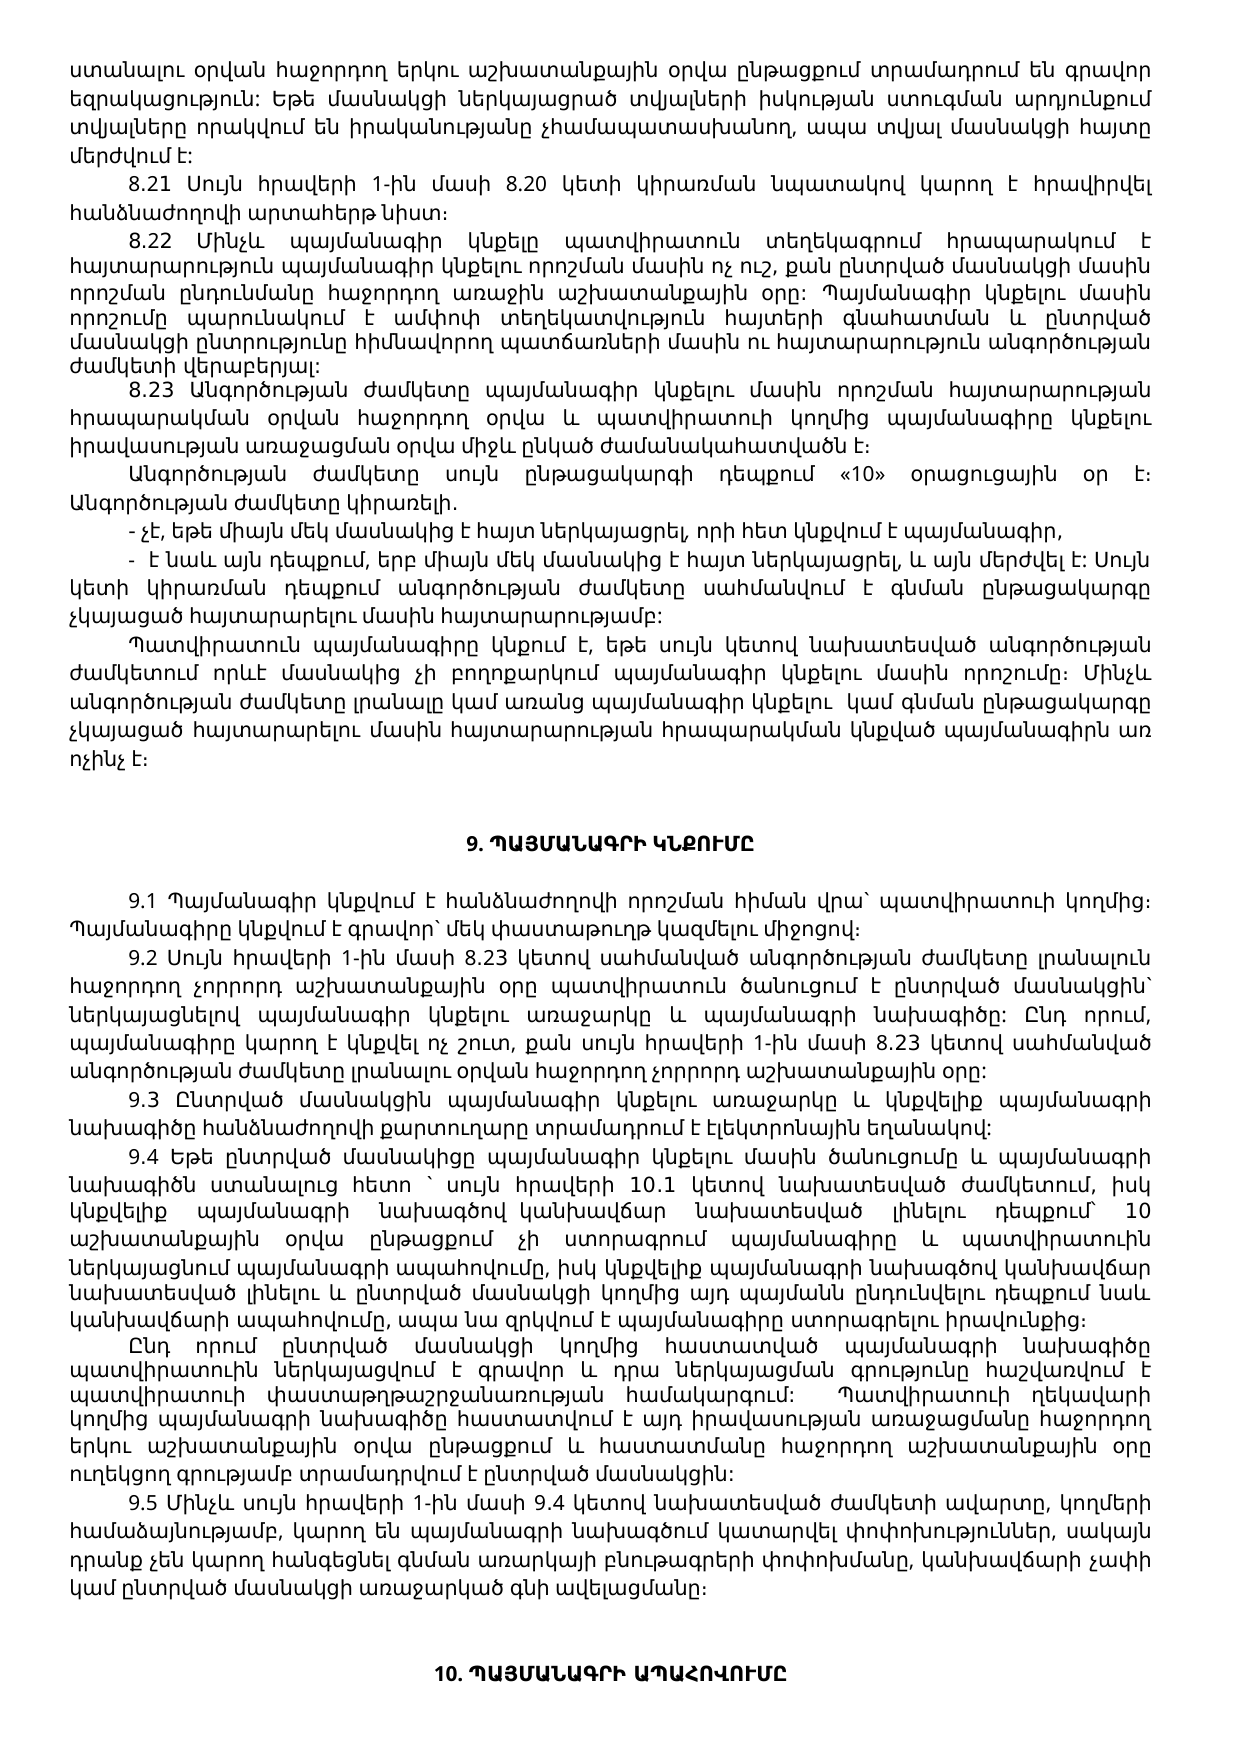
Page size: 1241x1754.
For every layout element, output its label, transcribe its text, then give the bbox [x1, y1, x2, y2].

text 9.5 Մինչև սույն հրավերի 1-ին մասի 9.4 կետով նախատեսված ժամկետի ավարտը, կողմերի համաձայնությամբ, կարող են պայմանագրի նախագծում կատարվել փոփոխություններ, սակայն դրանք չեն կարող հանգեցնել գնման առարկայի բնութագրերի փոփոխմանը, կանխավճարի չափի կամ ընտրված մասնակցի առաջարկած գնի ավելացմանը։ [69, 1488, 1152, 1602]
text - չէ, եթե միայն մեկ մասնակից է հայտ ներկայացրել, որի հետ կնքվում է պայմանագիր, [69, 516, 1152, 545]
text 8.21 Սույն հրավերի 1-ին մասի 8.20 կետի կիրառման նպատակով կարող է հրավիրվել հանձնաժողովի արտահերթ նիստ։ [69, 169, 1152, 226]
text Պատվիրատուն պայմանագիրը կնքում է, եթե սույն կետով նախատեսված անգործության ժամկետում որևէ մասնակից չի բողոքարկում պայմանագիր կնքելու մասին որոշումը։ Մինչև անգործության ժամկետը լրանալը կամ առանց պայմանագիր կնքելու կամ գնման ընթացակարգը չկայացած հայտարարելու մասին հայտարարության հրապարակման կնքված պայմանագիրն առ ոչինչ է։ [69, 630, 1152, 772]
text 9.4 Եթե ընտրված մասնակիցը պայմանագիր կնքելու մասին ծանուցումը և պայմանագրի նախագիծն ստանալուց հետո ` սույն հրավերի 10․1 կետով նախատեսված ժամկետում, իսկ կնքվելիք պայմանագրի նախագծով կանխավճար նախատեսված լինելու դեպքում՝ 10 աշխատանքային օրվա ընթացքում չի ստորագրում պայմանագիրը և պատվիրատուին ներկայացնում պայմանագրի ապահովումը, իսկ կնքվելիք պայմանագրի նախագծով կանխավճար նախատեսված լինելու և ընտրված մասնակցի կողմից այդ պայմանն ընդունվելու դեպքում նաև կանխավճարի ապահովումը, ապա նա զրկվում է պայմանագիրը ստորագրելու իրավունքից։ [69, 1142, 1152, 1334]
text 9.2 Սույն հրավերի 1-ին մասի 8.23 կետով սահմանված անգործության ժամկետը լրանալուն հաջորդող չորրորդ աշխատանքային օրը պատվիրատուն ծանուցում է ընտրված մասնակցին` ներկայացնելով պայմանագիր կնքելու առաջարկը և պայմանագրի նախագիծը: Ընդ որում, պայմանագիրը կարող է կնքվել ոչ շուտ, քան սույն հրավերի 1-ին մասի 8.23 կետով սահմանված անգործության ժամկետը լրանալու օրվան հաջորդող չորրորդ աշխատանքային օրը: [69, 943, 1152, 1085]
text Անգործության ժամկետը սույն ընթացակարգի դեպքում «10» օրացուցային օր է։ Անգործության ժամկետը կիրառելի. [69, 459, 1152, 516]
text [69, 56, 1152, 169]
text 8.23 Անգործության ժամկետը պայմանագիր կնքելու մասին որոշման հայտարարության հրապարակման օրվան հաջորդող օրվա և պատվիրատուի կողմից պայմանագիրը կնքելու իրավասության առաջացման օրվա միջև ընկած ժամանակահատվածն է։ [69, 378, 1152, 459]
text 9.3 Ընտրված մասնակցին պայմանագիր կնքելու առաջարկը և կնքվելիք պայմանագրի նախագիծը հանձնաժողովի քարտուղարը տրամադրում է էլեկտրոնային եղանակով: [69, 1085, 1152, 1142]
text 8.22 Մինչև պայմանագիր կնքելը պատվիրատուն տեղեկագրում հրապարակում է հայտարարություն պայմանագիր կնքելու որոշման մասին ոչ ուշ, քան ընտրված մասնակցի մասին որոշման ընդունմանը հաջորդող առաջին աշխատանքային օրը: Պայմանագիր կնքելու մասին որոշումը պարունակում է ամփոփ տեղեկատվություն հայտերի գնահատման և ընտրված մասնակցի ընտրությունը հիմնավորող պատճառների մասին ու հայտարարություն անգործության ժամկետի վերաբերյալ: [69, 226, 1152, 378]
text Ընդ որում ընտրված մասնակցի կողմից հաստատված պայմանագրի նախագիծը պատվիրատուին ներկայացվում է գրավոր և դրա ներկայացման գրությունը հաշվառվում է պատվիրատուի փաստաթղթաշրջանառության համակարգում: Պատվիրատուի ղեկավարի կողմից պայմանագրի նախագիծը հաստատվում է այդ իրավասության առաջացմանը հաջորդող երկու աշխատանքային օրվա ընթացքում և հաստատմանը հաջորդող աշխատանքային օրը ուղեկցող գրությամբ տրամադրվում է ընտրված մասնակցին: [69, 1334, 1152, 1488]
text 10. ՊԱՅՄԱՆԱԳՐԻ ԱՊԱՀՈՎՈՒՄԸ [69, 1659, 1152, 1687]
text - է նաև այն դեպքում, երբ միայն մեկ մասնակից է հայտ ներկայացրել, և այն մերժվել է: Սույն կետի կիրառման դեպքում անգործության ժամկետը սահմանվում է գնման ընթացակարգը չկայացած հայտարարելու մասին հայտարարությամբ: [69, 545, 1152, 630]
text 9.1 Պայմանագիր կնքվում է հանձնաժողովի որոշման հիման վրա` պատվիրատուի կողմից։ Պայմանագիրը կնքվում է գրավոր` մեկ փաստաթուղթ կազմելու միջոցով։ [69, 886, 1152, 943]
text 9. ՊԱՅՄԱՆԱԳՐԻ ԿՆՔՈՒՄԸ [69, 829, 1152, 858]
